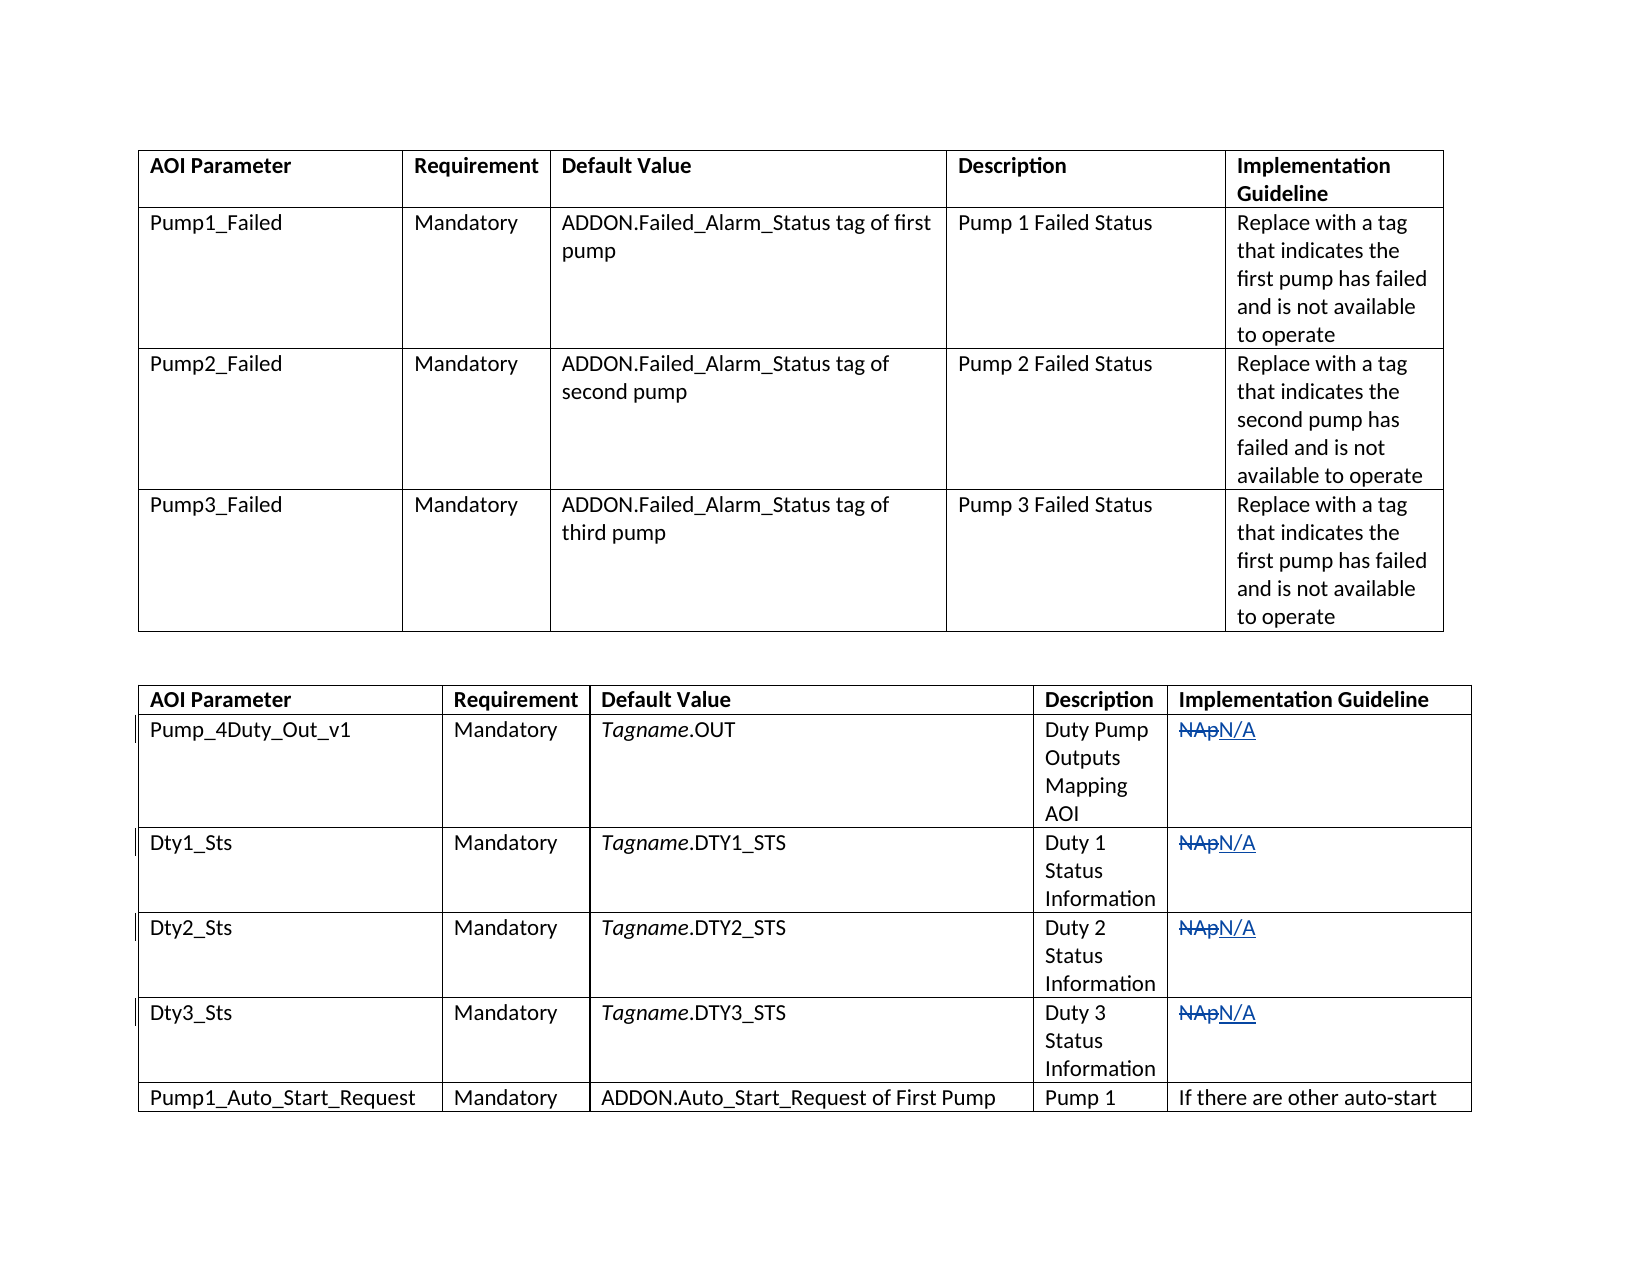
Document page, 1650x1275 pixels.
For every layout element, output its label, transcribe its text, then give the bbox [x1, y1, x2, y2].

table_header Default Value [551, 151, 946, 207]
table_cell Dty2_Sts [139, 913, 442, 997]
table_cell Replace with a tag that indicates the second pump has failed and is not available to operate [1226, 349, 1443, 489]
table_cell Pump1_Failed [139, 208, 402, 348]
table_cell Replace with a tag that indicates the first pump has failed and is not available to operate [1226, 208, 1443, 348]
table_cell Mandatory [403, 349, 550, 489]
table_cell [1168, 1083, 1471, 1111]
table_header AOI Parameter [139, 151, 402, 207]
table_header Description [947, 151, 1225, 207]
table_cell Duty 1 Status Information [1034, 828, 1167, 912]
table_cell Tagname.OUT [591, 715, 1033, 827]
table_header Implementation Guideline [1226, 151, 1443, 207]
table_cell Mandatory [443, 998, 589, 1082]
table_cell Pump2_Failed [139, 349, 402, 489]
table_cell Tagname.DTY3_STS [591, 998, 1033, 1082]
table_cell Pump 1 Failed Status [947, 208, 1225, 348]
table_header Default Value [591, 686, 1033, 714]
table_cell Mandatory [403, 208, 550, 348]
table_cell Mandatory [443, 828, 589, 912]
table_cell ADDON.Failed_Alarm_Status tag of first pump [551, 208, 946, 348]
table_cell [1168, 828, 1471, 912]
table_cell Duty Pump Outputs Mapping AOI [1034, 715, 1167, 827]
table_cell ADDON.Failed_Alarm_Status tag of second pump [551, 349, 946, 489]
table_cell Pump1_Auto_Start_Request [139, 1083, 442, 1111]
table_cell Duty 2 Status Information [1034, 913, 1167, 997]
table_cell Pump 2 Failed Status [947, 349, 1225, 489]
table_cell Pump 3 Failed Status [947, 490, 1225, 631]
table_cell Tagname.DTY2_STS [591, 913, 1033, 997]
table_cell Mandatory [403, 490, 550, 631]
table_cell Dty3_Sts [139, 998, 442, 1082]
table_header Requirement [443, 686, 589, 714]
table_cell ADDON.Auto_Start_Request of First Pump [591, 1083, 1033, 1111]
table_cell ADDON.Failed_Alarm_Status tag of third pump [551, 490, 946, 631]
table_cell Pump3_Failed [139, 490, 402, 631]
table_cell Mandatory [443, 1083, 589, 1111]
table_header Requirement [403, 151, 550, 207]
table_cell [1168, 998, 1471, 1082]
table_cell Pump 1 Auto Start Command [1034, 1083, 1167, 1111]
table_cell Tagname.DTY1_STS [591, 828, 1033, 912]
table_cell Pump_4Duty_Out_v1 [139, 715, 442, 827]
table_header Description [1034, 686, 1167, 714]
table_cell Duty 3 Status Information [1034, 998, 1167, 1082]
table_header Implementation Guideline [1168, 686, 1471, 714]
table_cell Mandatory [443, 913, 589, 997]
table_cell Replace with a tag that indicates the first pump has failed and is not available to operate [1226, 490, 1443, 631]
table_cell [1168, 715, 1471, 827]
table_cell [1168, 913, 1471, 997]
table_cell Dty1_Sts [139, 828, 442, 912]
table_header AOI Parameter [139, 686, 442, 714]
table_cell Mandatory [443, 715, 589, 827]
